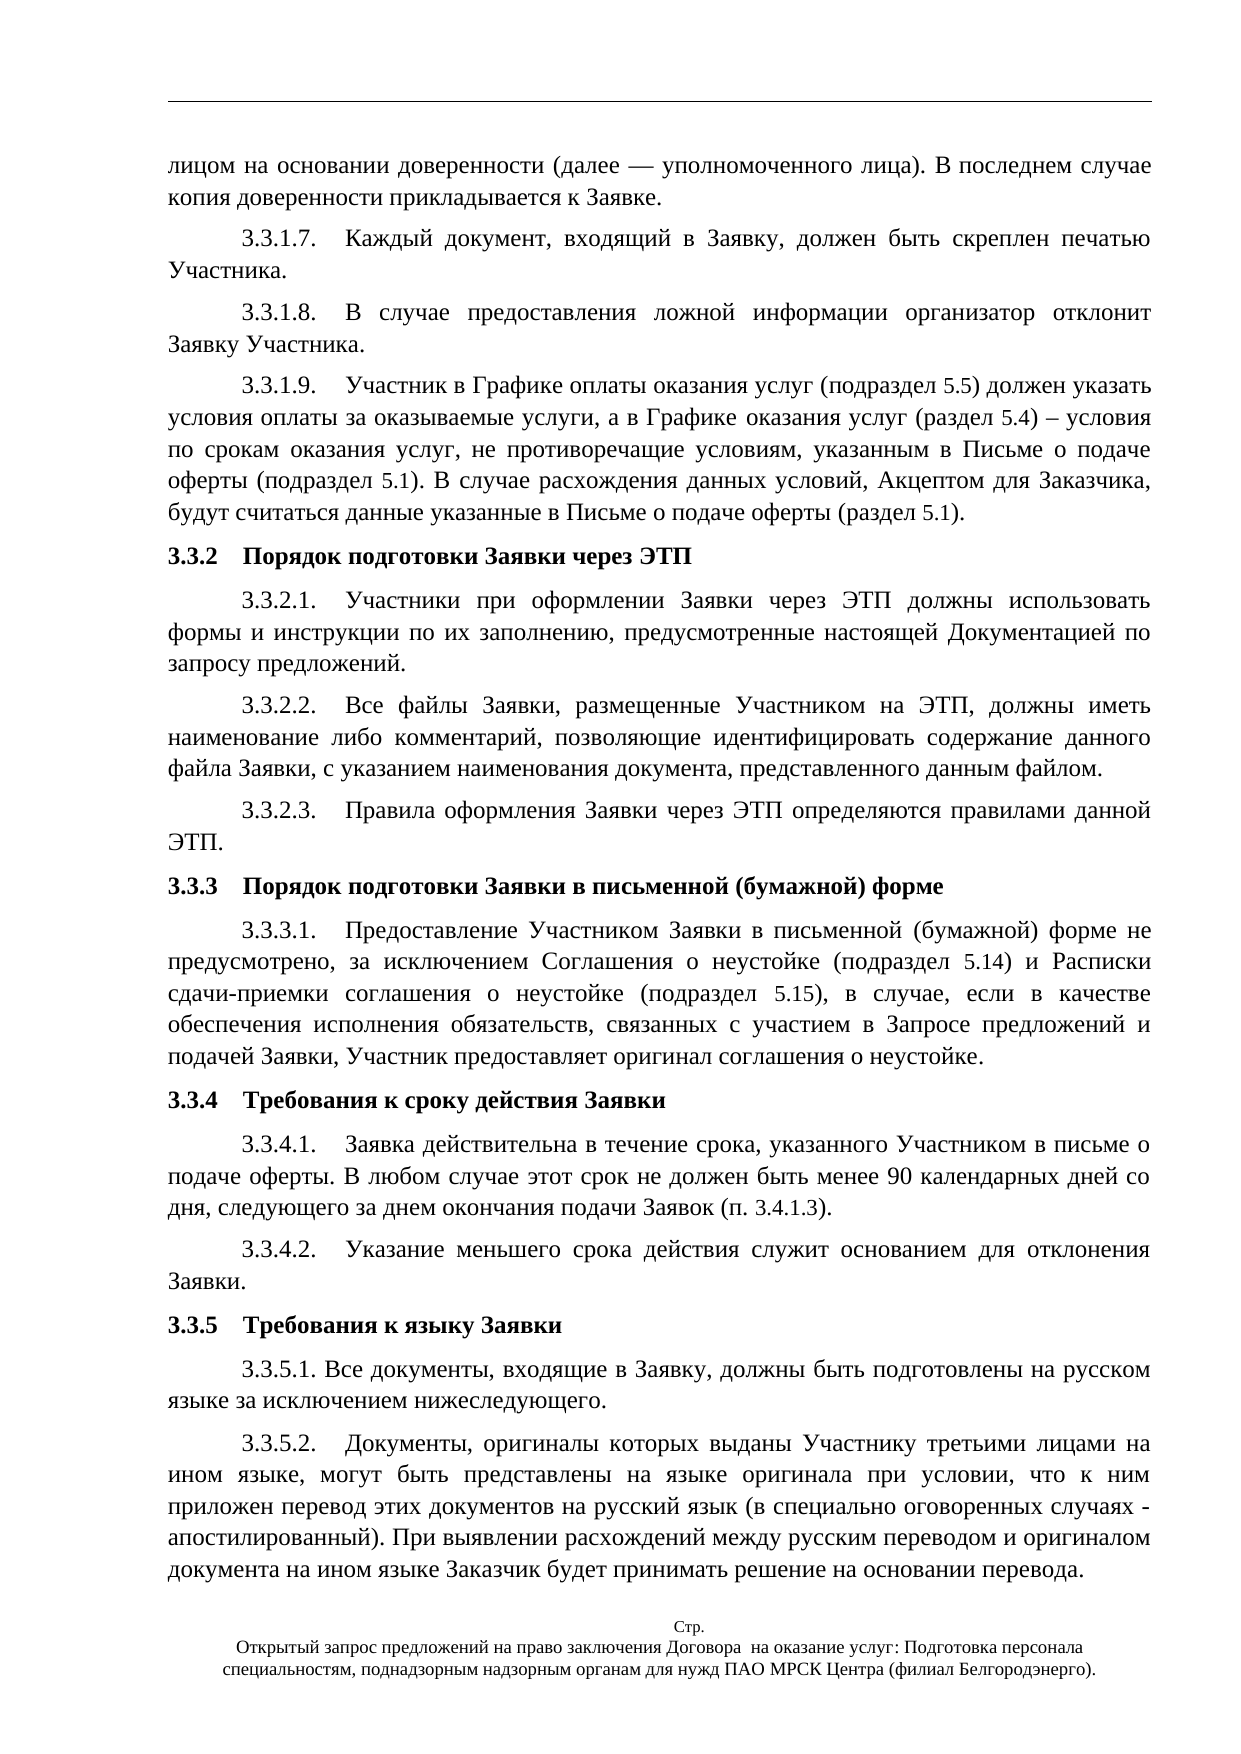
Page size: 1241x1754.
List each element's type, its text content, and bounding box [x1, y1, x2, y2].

text 3.3.5.1. Все документы, входящие в Заявку, должны быть подготовлены на русском языке за исключением нижеследующего. [168, 1354, 1152, 1414]
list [168, 150, 1152, 210]
list Заявка действительна в течение срока, указанного Участником в письме о подаче оферты. В любом случае этот срок не должен быть менее 90 календарных дней со дня, следующего за днем окончания подачи Заявок (п. 3.4.1.3). [168, 1129, 1151, 1221]
subtitle Требования к языку Заявки [168, 1310, 1152, 1339]
list Все файлы Заявки, размещенные Участником на ЭТП, должны иметь наименование либо комментарий, позволяющие идентифицировать содержание данного файла Заявки, с указанием наименования документа, представленного данным файлом. [168, 690, 1152, 782]
subtitle Порядок подготовки Заявки в письменной (бумажной) форме [168, 871, 1152, 899]
subtitle Требования к сроку действия Заявки [168, 1085, 1152, 1114]
list Участник в Графике оплаты оказания услуг (подраздел 5.5) должен указать условия оплаты за оказываемые услуги, а в Графике оказания услуг (раздел 5.4) – условия по срокам оказания услуг, не противоречащие условиям, указанным в Письме о подаче оферты (подраздел 5.1). В случае расхождения данных условий, Акцептом для Заказчика, будут считаться данные указанные в Письме о подаче оферты (раздел 5.1). [168, 371, 1152, 526]
list Предоставление Участником Заявки в письменной (бумажной) форме не предусмотрено, за исключением Соглашения о неустойке (подраздел 5.14) и Расписки сдачи-приемки соглашения о неустойке (подраздел 5.15), в случае, если в качестве обеспечения исполнения обязательств, связанных с участием в Запросе предложений и подачей Заявки, Участник предоставляет оригинал соглашения о неустойке. [168, 915, 1152, 1070]
list Указание меньшего срока действия служит основанием для отклонения Заявки. [168, 1234, 1151, 1295]
list Правила оформления Заявки через ЭТП определяются правилами данной ЭТП. [168, 795, 1152, 856]
list Каждый документ, входящий в Заявку, должен быть скреплен печатью Участника. [168, 223, 1152, 284]
list В случае предоставления ложной информации организатор отклонит Заявку Участника. [168, 297, 1152, 357]
list Документы, оригиналы которых выданы Участнику третьими лицами на ином языке, могут быть представлены на языке оригинала при условии, что к ним приложен перевод этих документов на русский язык (в специально оговоренных случаях - апостилированный). При выявлении расхождений между русским переводом и оригиналом документа на ином языке Заказчик будет принимать решение на основании перевода. [168, 1428, 1152, 1583]
subtitle Порядок подготовки Заявки через ЭТП [168, 541, 1152, 570]
list Участники при оформлении Заявки через ЭТП должны использовать формы и инструкции по их заполнению, предусмотренные настоящей Документацией по запросу предложений. [168, 585, 1152, 677]
